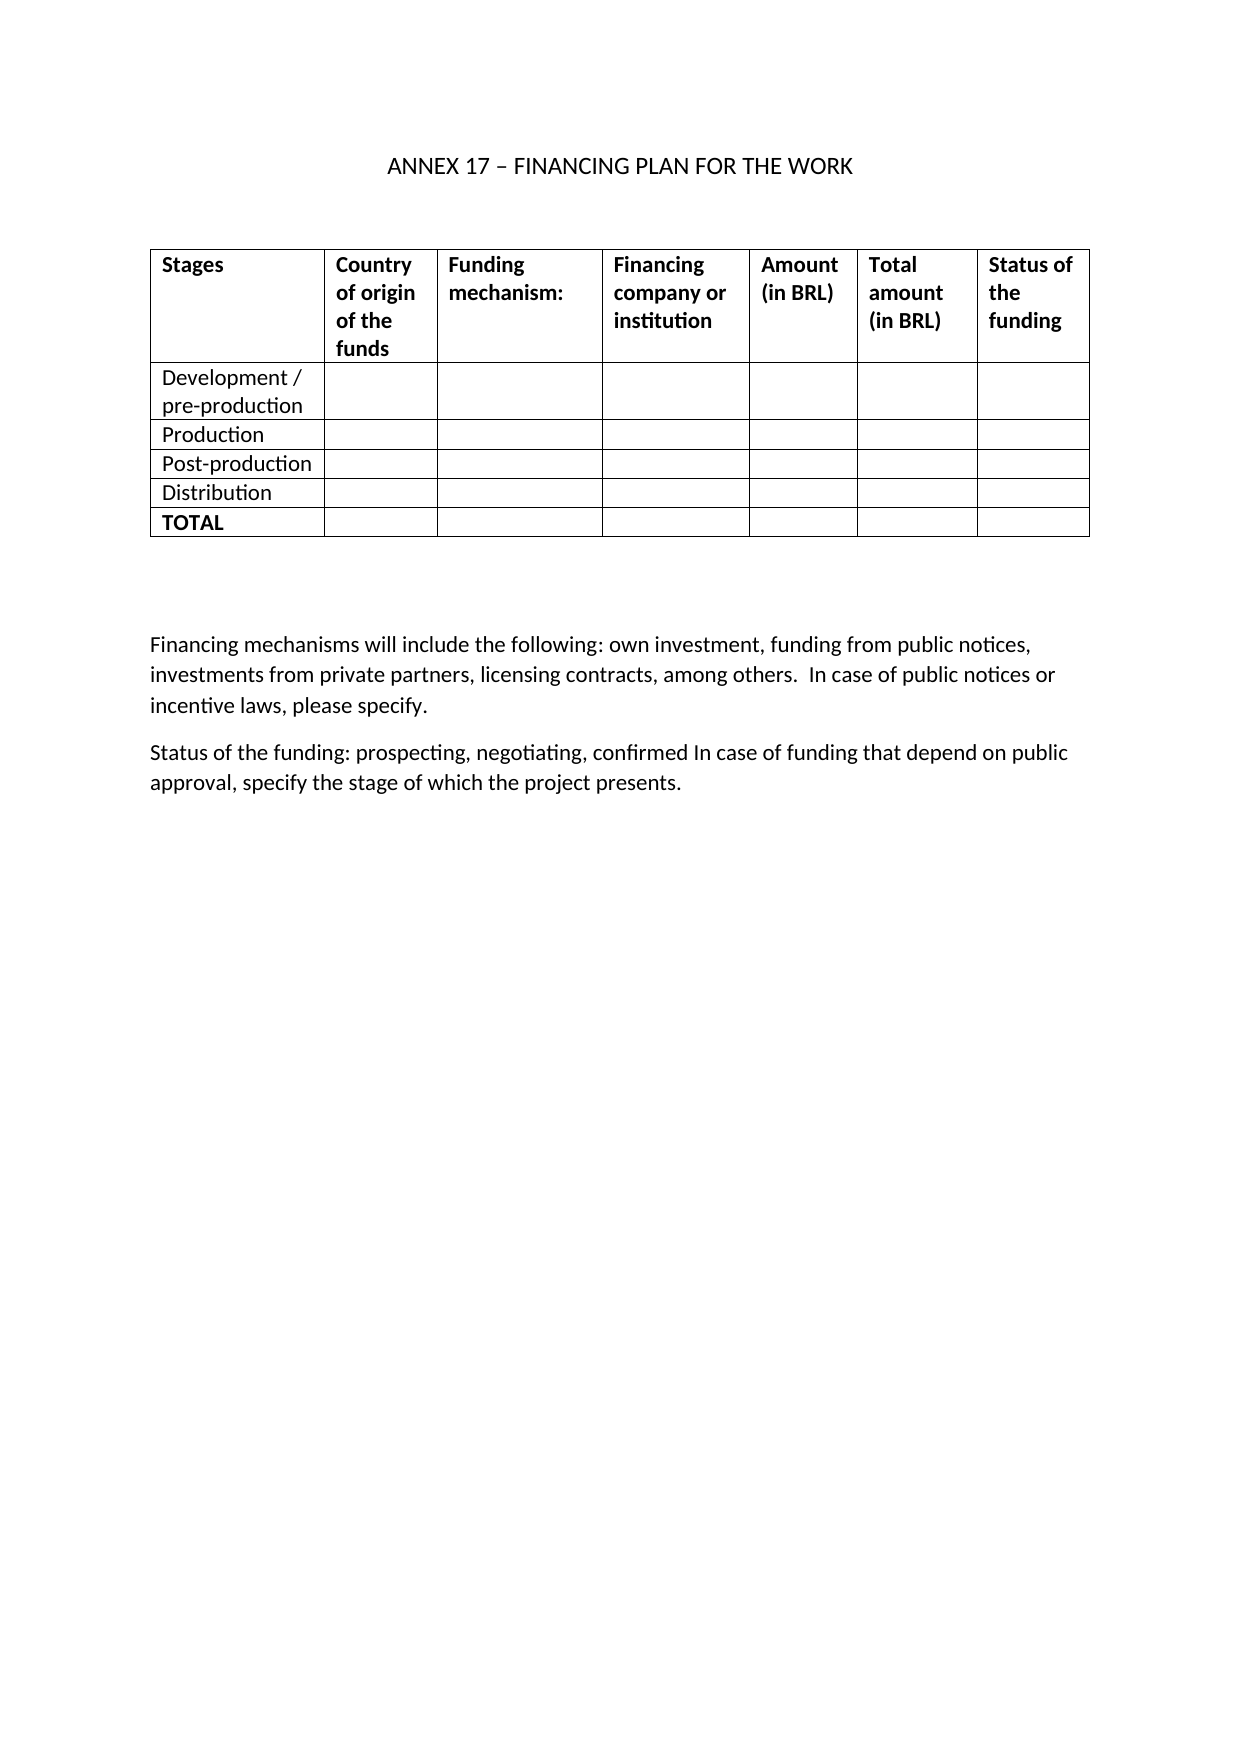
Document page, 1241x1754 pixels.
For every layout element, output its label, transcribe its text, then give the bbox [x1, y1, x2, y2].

table_cell Production [151, 420, 324, 448]
table_header Status of the funding [978, 250, 1089, 362]
table_cell [978, 508, 1089, 536]
table_cell [438, 363, 602, 419]
text Financing mechanisms will include the following: own investment, funding from public notices, investments from private partners, licensing contracts, among others. In case of public notices or incentive laws, please specify. [150, 630, 1090, 719]
table_cell [603, 420, 749, 448]
table_cell [978, 479, 1089, 507]
table_cell [750, 450, 857, 477]
table_header Stages [151, 250, 324, 362]
table_cell Development / pre-production [151, 363, 324, 419]
table_cell [750, 420, 857, 448]
table_cell [438, 420, 602, 448]
table_cell [858, 363, 977, 419]
table_cell [603, 479, 749, 507]
table_cell Post-production [151, 450, 324, 477]
text ANNEX 17 – FINANCING PLAN FOR THE WORK [150, 150, 1090, 181]
table_cell TOTAL [151, 508, 324, 536]
table_header Amount (in BRL) [750, 250, 857, 362]
table_header Total amount (in BRL) [858, 250, 977, 362]
table_header Country of origin of the funds [325, 250, 437, 362]
table_cell [978, 363, 1089, 419]
table_cell [750, 363, 857, 419]
table_cell [603, 450, 749, 477]
table_header Funding mechanism: [438, 250, 602, 362]
table_cell [978, 420, 1089, 448]
table_cell [325, 479, 437, 507]
table_cell [978, 450, 1089, 477]
table_cell [325, 363, 437, 419]
table_cell [603, 363, 749, 419]
table_cell [858, 420, 977, 448]
table_cell [438, 450, 602, 477]
table_cell [750, 508, 857, 536]
text Status of the funding: prospecting, negotiating, confirmed In case of funding that depend on public approval, specify the stage of which the project presents. [150, 738, 1090, 796]
table_cell [750, 479, 857, 507]
table_cell Distribution [151, 479, 324, 507]
table_cell [325, 450, 437, 477]
table_cell [325, 420, 437, 448]
table_cell [603, 508, 749, 536]
table_cell [858, 508, 977, 536]
table_cell [858, 450, 977, 477]
table_header Financing company or institution [603, 250, 749, 362]
table_cell [858, 479, 977, 507]
table_cell [325, 508, 437, 536]
table_cell [438, 508, 602, 536]
table_cell [438, 479, 602, 507]
